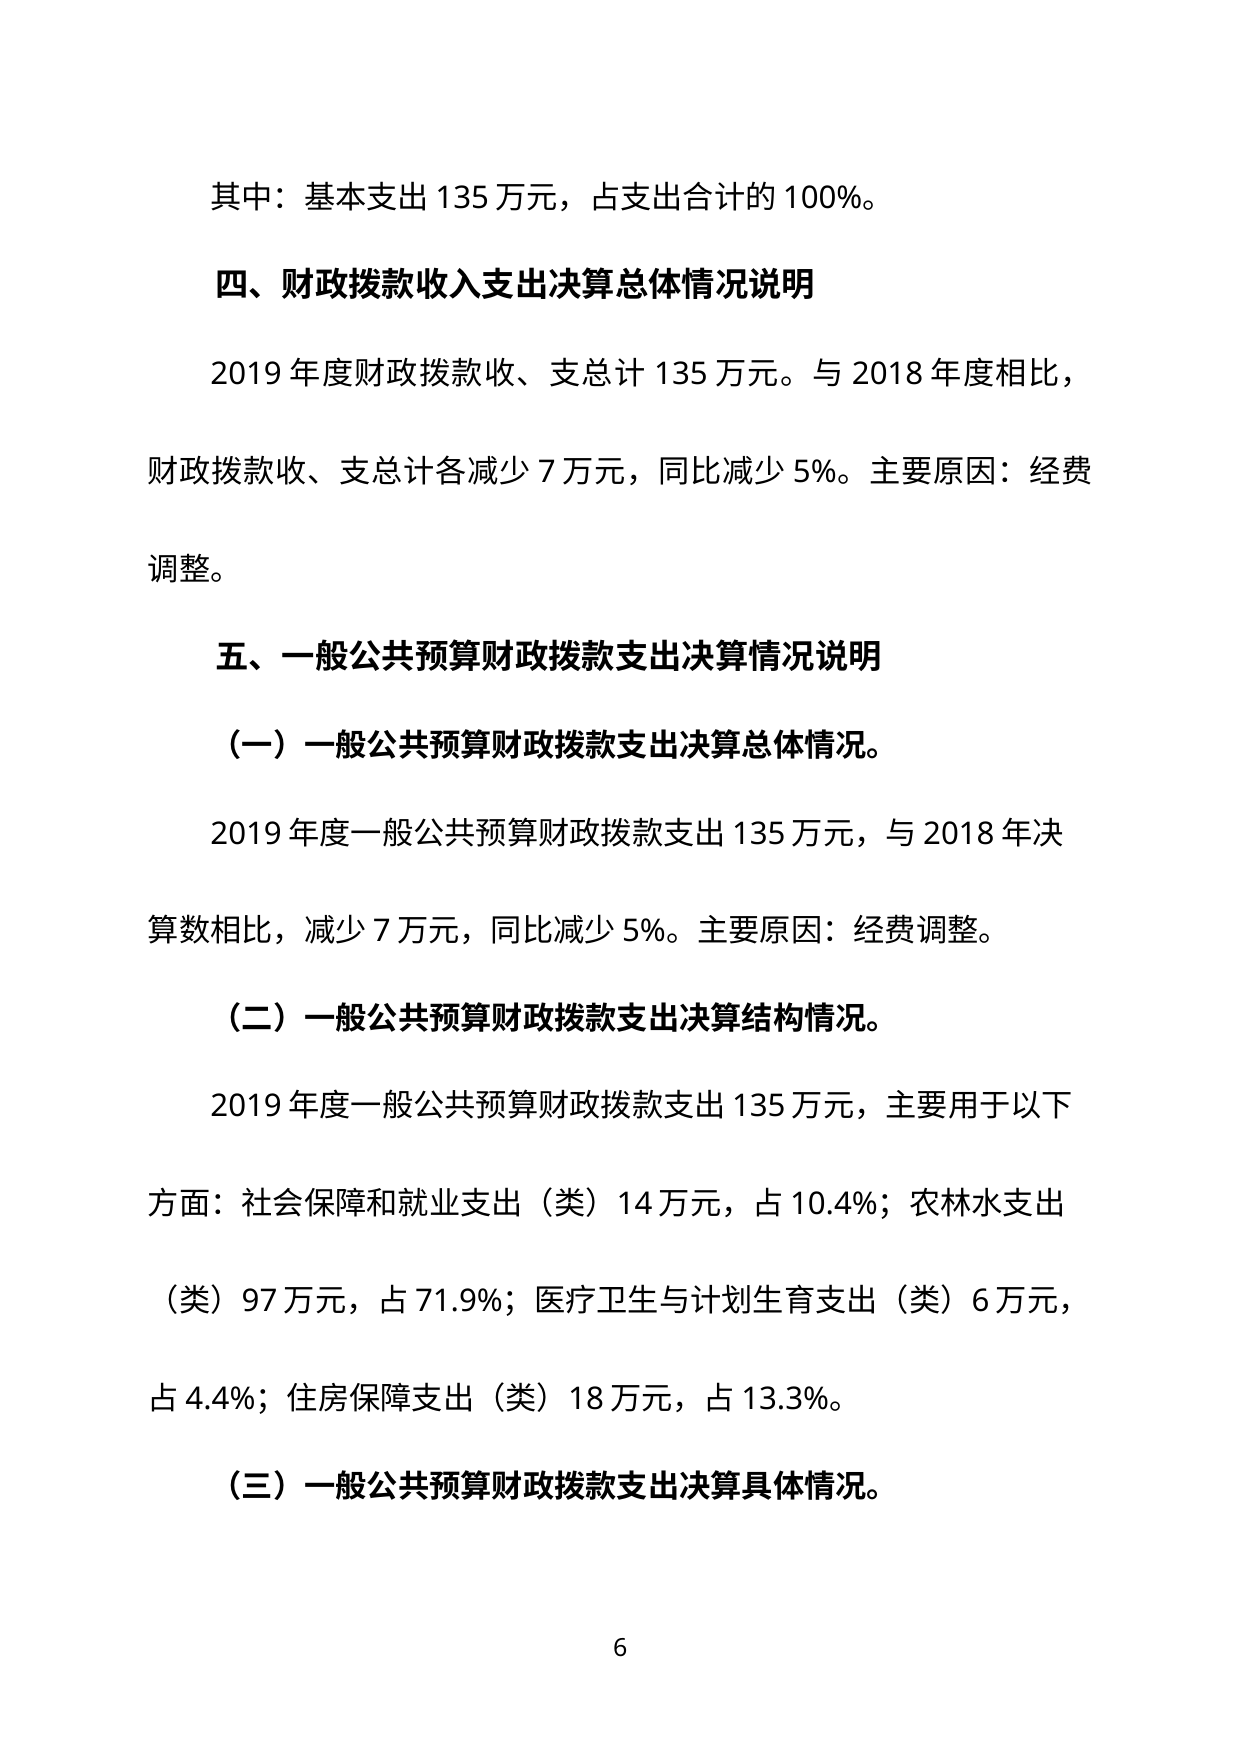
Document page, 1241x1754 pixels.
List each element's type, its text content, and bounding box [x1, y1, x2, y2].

text 2019年度财政拨款收、支总计135万元。与2018年度相比，财政拨款收、支总计各减少7万元，同比减少5%。主要原因：经费调整。 [148, 339, 1092, 599]
text 四、财政拨款收入支出决算总体情况说明 [148, 250, 1092, 315]
text （二）一般公共预算财政拨款支出决算结构情况。 [148, 983, 1092, 1048]
text 2019年度一般公共预算财政拨款支出135万元，与2018年决算数相比，减少7万元，同比减少5%。主要原因：经费调整。 [148, 798, 1092, 961]
text 五、一般公共预算财政拨款支出决算情况说明 [148, 621, 1092, 686]
text 其中：基本支出135万元，占支出合计的100%。 [148, 162, 1092, 227]
text 2019年度一般公共预算财政拨款支出135万元，主要用于以下方面：社会保障和就业支出（类）14万元，占10.4%；农林水支出（类）97万元，占71.9%；医疗卫生与计划生育支出（类）6万元，占4.4%；住房保障支出（类）18万元，占13.3%。 [148, 1071, 1092, 1428]
text （三）一般公共预算财政拨款支出决算具体情况。 [148, 1451, 1092, 1516]
text （一）一般公共预算财政拨款支出决算总体情况。 [148, 710, 1092, 775]
